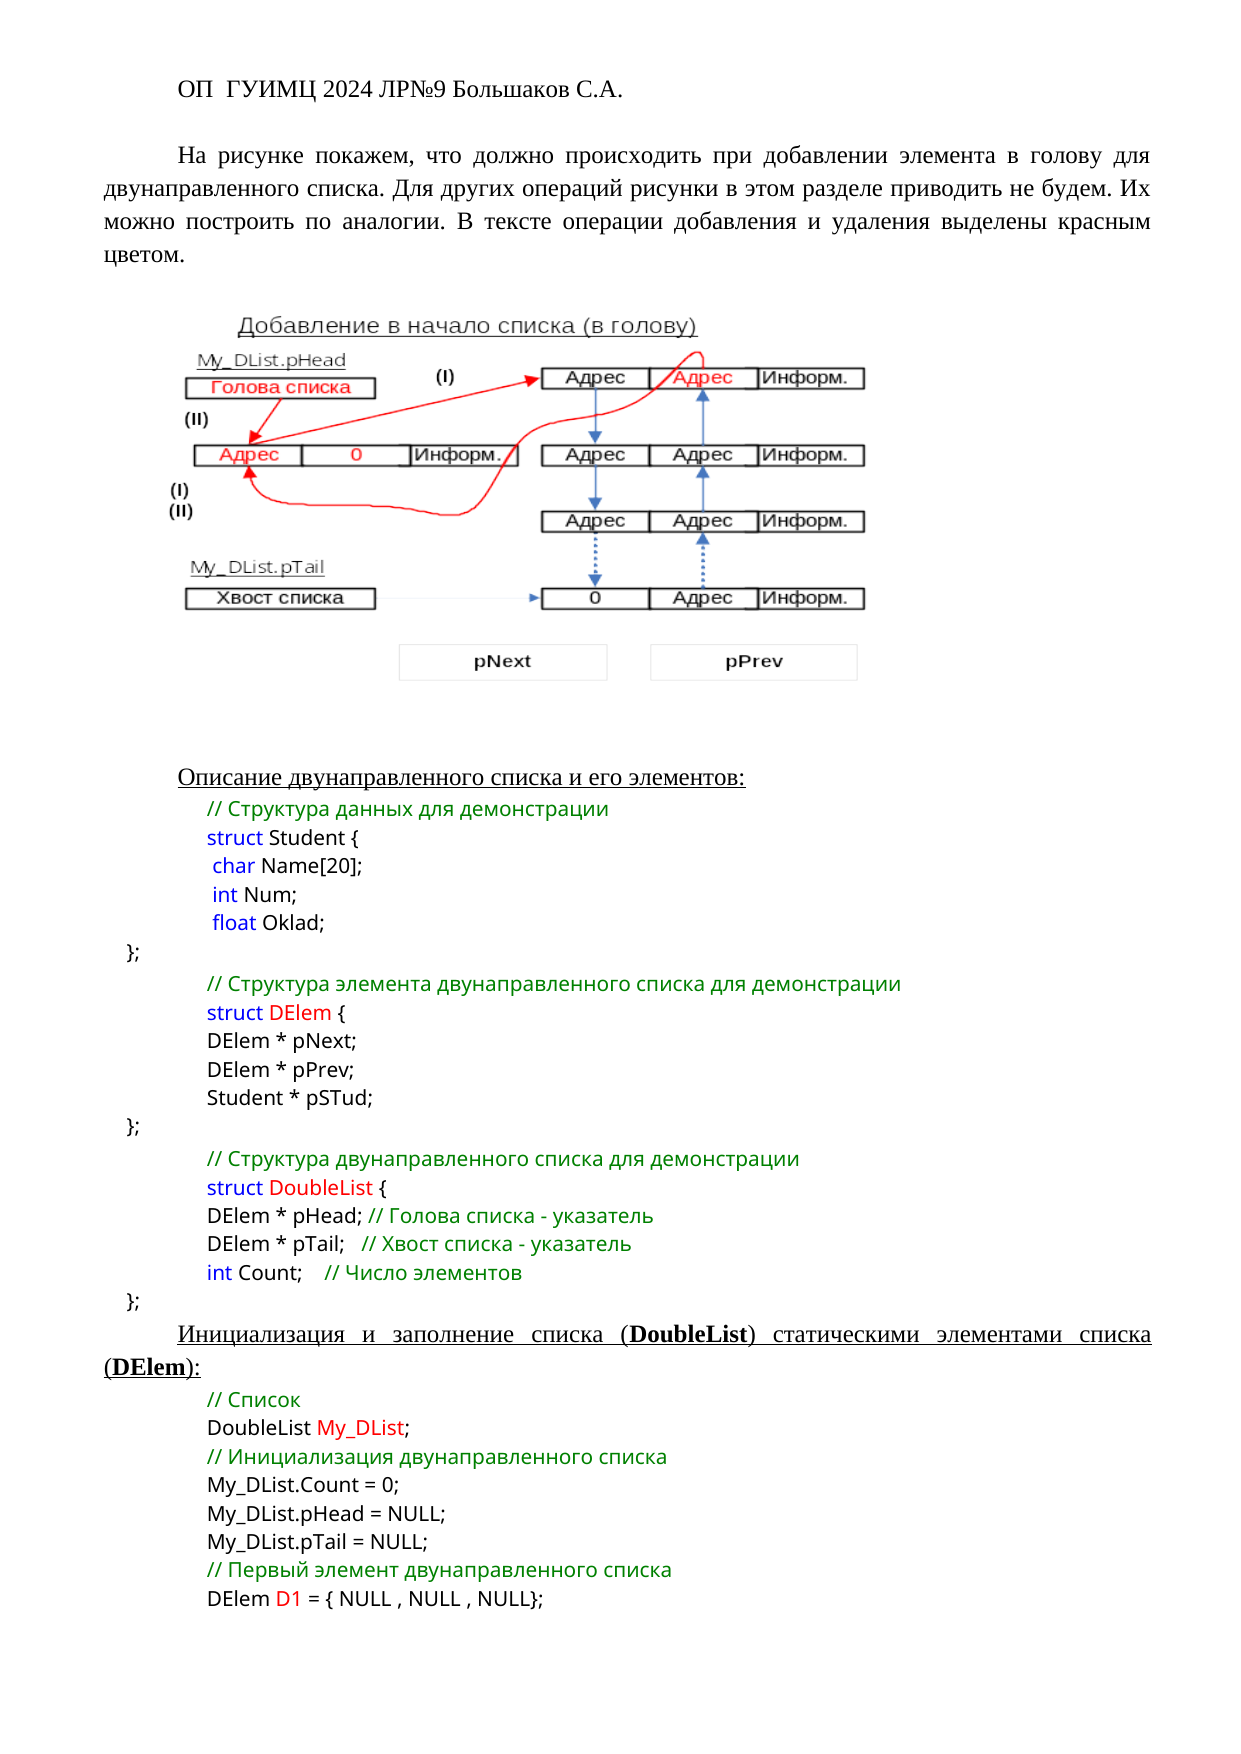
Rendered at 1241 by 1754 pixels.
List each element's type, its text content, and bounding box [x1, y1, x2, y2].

text struct Student { [184, 823, 1152, 851]
text struct DElem { [184, 998, 1152, 1026]
text int Count; // Число элементов [184, 1258, 1152, 1286]
text // Структура данных для демонстрации [184, 794, 1152, 823]
text Описание двунаправленного списка и его элементов: [103, 762, 1152, 790]
text // Первый элемент двунаправленного списка [184, 1556, 1152, 1584]
text DElem * pNext; [184, 1026, 1152, 1055]
text Student * pSTud; [184, 1083, 1152, 1112]
text DElem * pTail; // Хвост списка - указатель [184, 1229, 1152, 1258]
text struct DoubleList { [184, 1173, 1152, 1201]
text }; [103, 1286, 1152, 1315]
text Инициализация и заполнение списка (DoubleList) статическими элементами списка (DElem): [103, 1319, 1152, 1381]
text // Инициализация двунаправленного списка [184, 1442, 1152, 1470]
text int Num; [184, 880, 1152, 908]
text DElem D1 = { NULL , NULL , NULL}; [184, 1584, 1152, 1612]
text На рисунке покажем, что должно происходить при добавлении элемента в голову для двунаправленного списка. Для других операций рисунки в этом разделе приводить не будем. Их можно построить по аналогии. В тексте операции добавления и удаления выделены красным цветом. [103, 140, 1152, 268]
text My_DList.Count = 0; [184, 1470, 1152, 1499]
text float Oklad; [184, 908, 1152, 937]
text // Структура двунаправленного списка для демонстрации [184, 1144, 1152, 1173]
text // Структура элемента двунаправленного списка для демонстрации [184, 969, 1152, 998]
text My_DList.pHead = NULL; [184, 1499, 1152, 1527]
text DoubleList My_DList; [184, 1413, 1152, 1442]
text char Name[20]; [184, 851, 1152, 880]
text // Список [184, 1385, 1152, 1413]
text DElem * pPrev; [184, 1055, 1152, 1083]
text }; [103, 937, 1152, 965]
text }; [103, 1112, 1152, 1140]
text DElem * pHead; // Голова списка - указатель [184, 1201, 1152, 1229]
text My_DList.pTail = NULL; [184, 1527, 1152, 1556]
